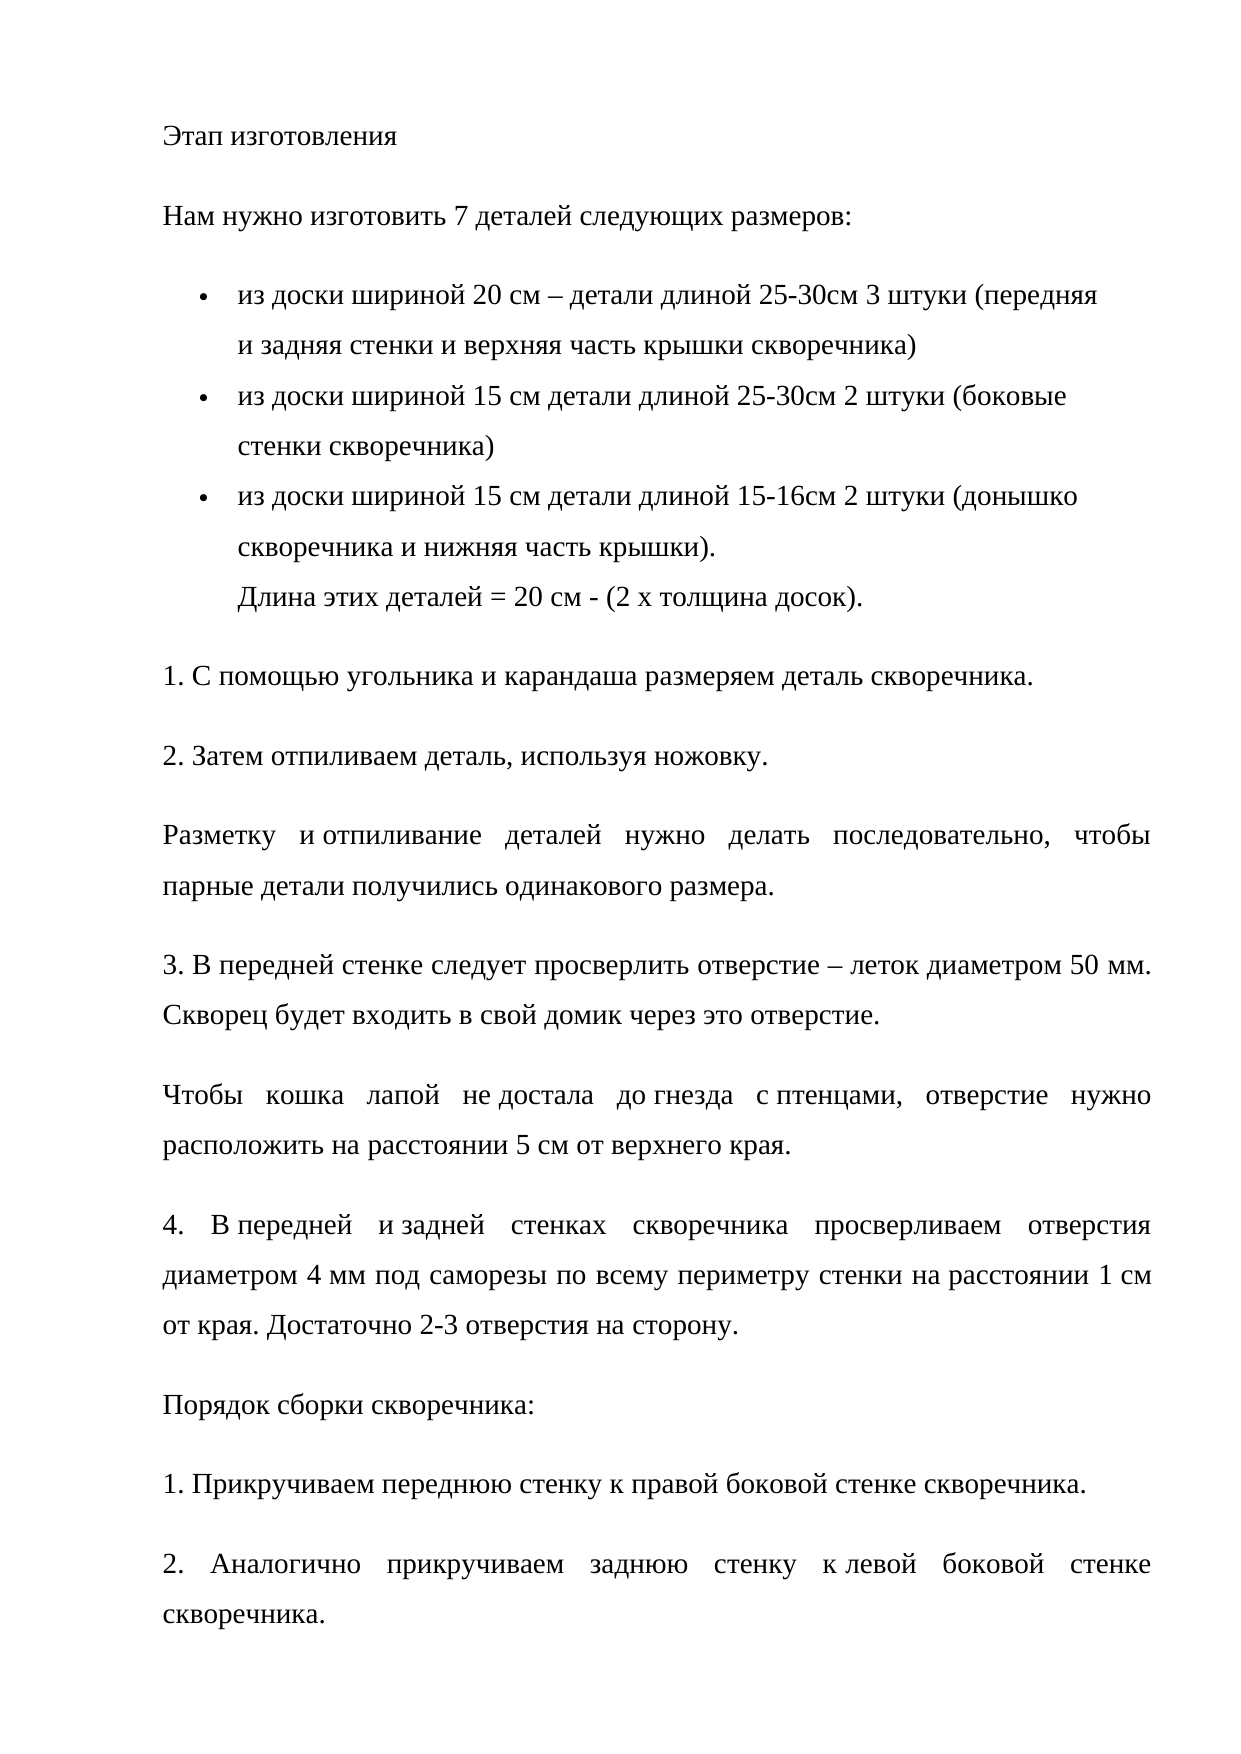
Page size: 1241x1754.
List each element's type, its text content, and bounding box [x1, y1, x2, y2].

text 3. В передней стенке следует просверлить отверстие – леток диаметром 50 мм. Скворец будет входить в свой домик через это отверстие. [162, 947, 1152, 1031]
list из доски шириной 15 см детали длиной 25-30см 2 штуки (боковые стенки скворечника) [200, 378, 1152, 462]
text Порядок сборки скворечника: [162, 1387, 1152, 1420]
text Разметку и отпиливание деталей нужно делать последовательно, чтобы парные детали получились одинакового размера. [162, 817, 1152, 901]
text Нам нужно изготовить 7 деталей следующих размеров: [162, 198, 1152, 231]
text Этап изготовления [162, 118, 1152, 152]
text Чтобы кошка лапой не достала до гнезда с птенцами, отверстие нужно расположить на расстоянии 5 см от верхнего края. [162, 1077, 1152, 1161]
list из доски шириной 15 см детали длиной 15-16см 2 штуки (донышко скворечника и нижняя часть крышки). Длина этих деталей = 20 см - (2 х толщина досок). [200, 478, 1152, 612]
list из доски шириной 20 см – детали длиной 25-30см 3 штуки (передняя и задняя стенки и верхняя часть крышки скворечника) [200, 277, 1152, 361]
text 2. Затем отпиливаем деталь, используя ножовку. [162, 738, 1152, 771]
text 1. Прикручиваем переднюю стенку к правой боковой стенке скворечника. [162, 1466, 1152, 1500]
text 2. Аналогично прикручиваем заднюю стенку к левой боковой стенке скворечника. [162, 1546, 1152, 1630]
text 4. В передней и задней стенках скворечника просверливаем отверстия диаметром 4 мм под саморезы по всему периметру стенки на расстоянии 1 см от края. Достаточно 2-3 отверстия на сторону. [162, 1207, 1152, 1341]
text 1. С помощью угольника и карандаша размеряем деталь скворечника. [162, 658, 1152, 692]
